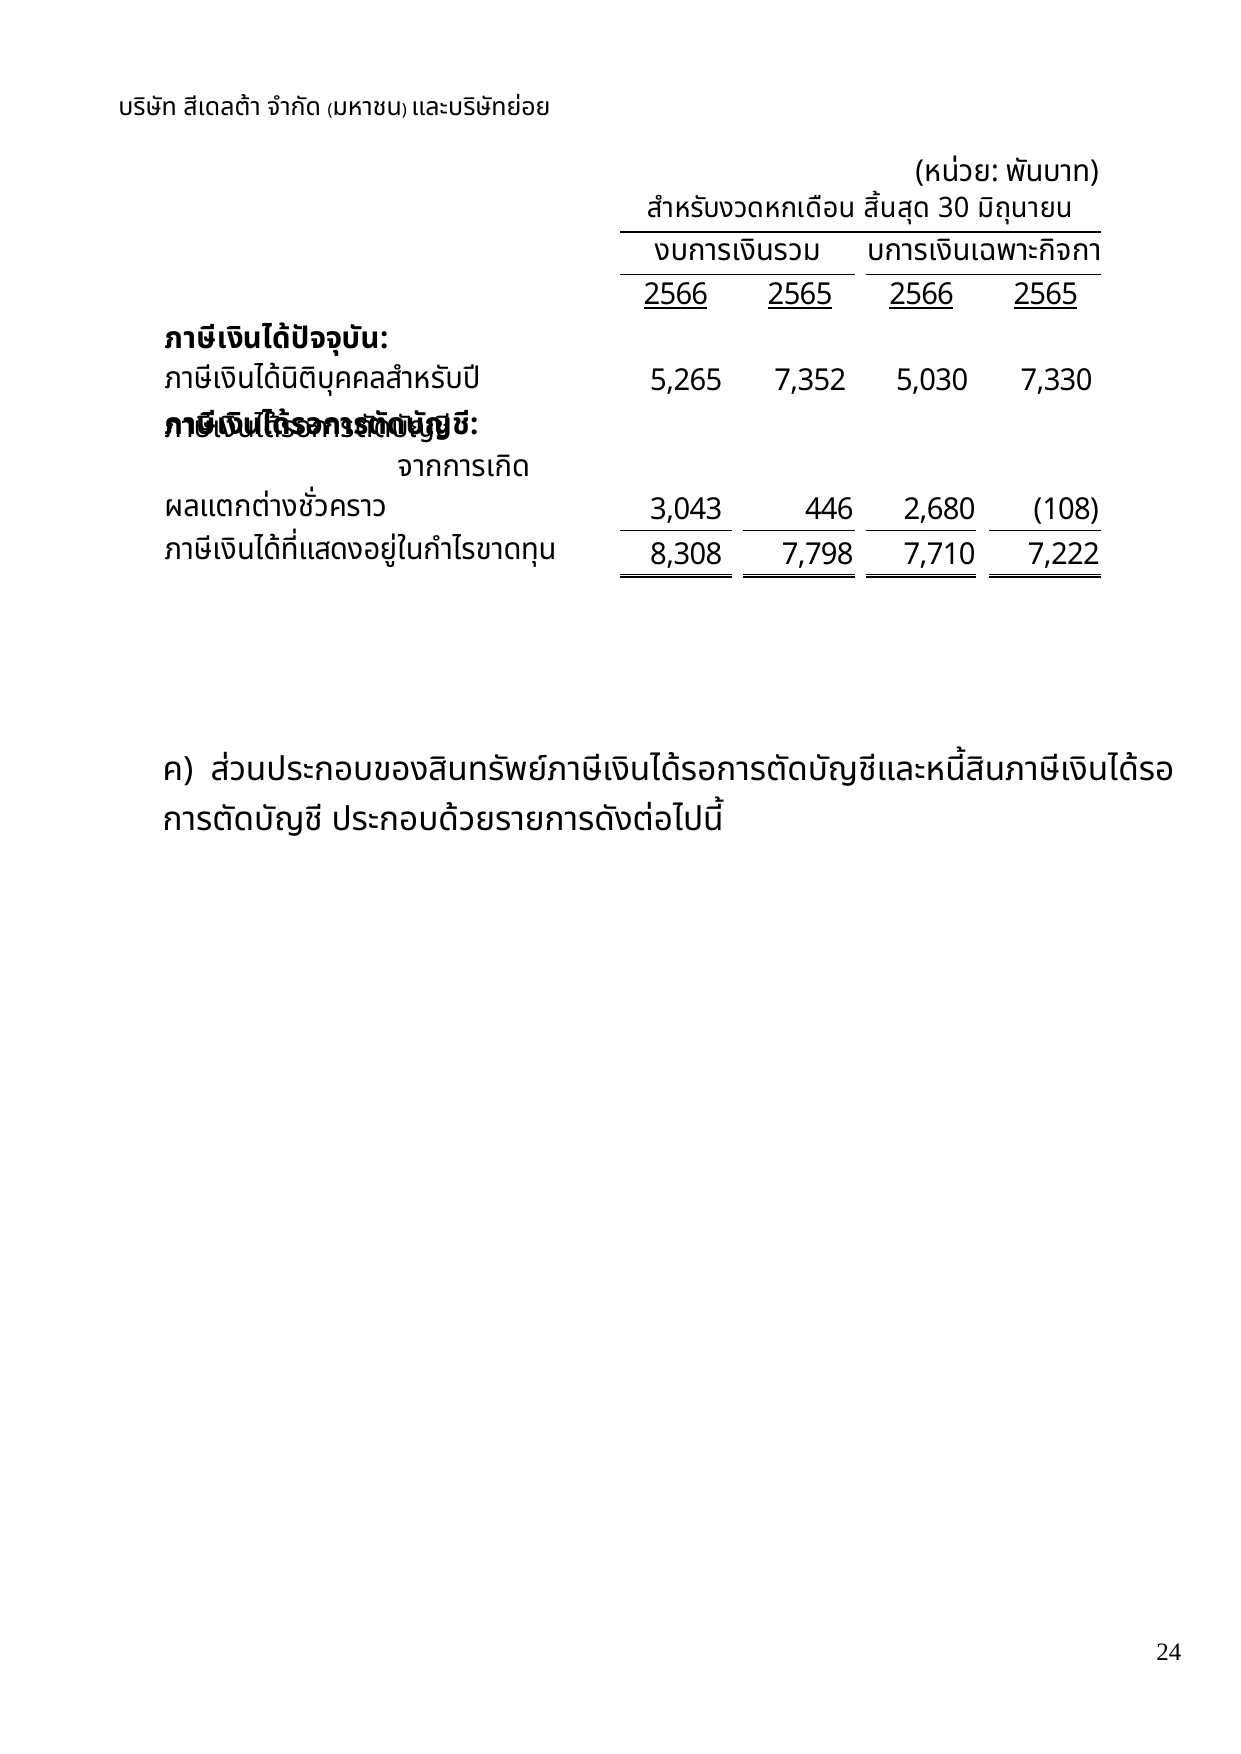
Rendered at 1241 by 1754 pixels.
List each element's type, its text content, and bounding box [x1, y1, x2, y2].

text ค) ส่วนประกอบของสินทรัพย์ภาษีเงินได้รอการตัดบัญชีและหนี้สินภาษีเงินได้รอการตัดบัญชี ประกอบด้วยรายการดังต่อไปนี้ [162, 744, 1185, 845]
